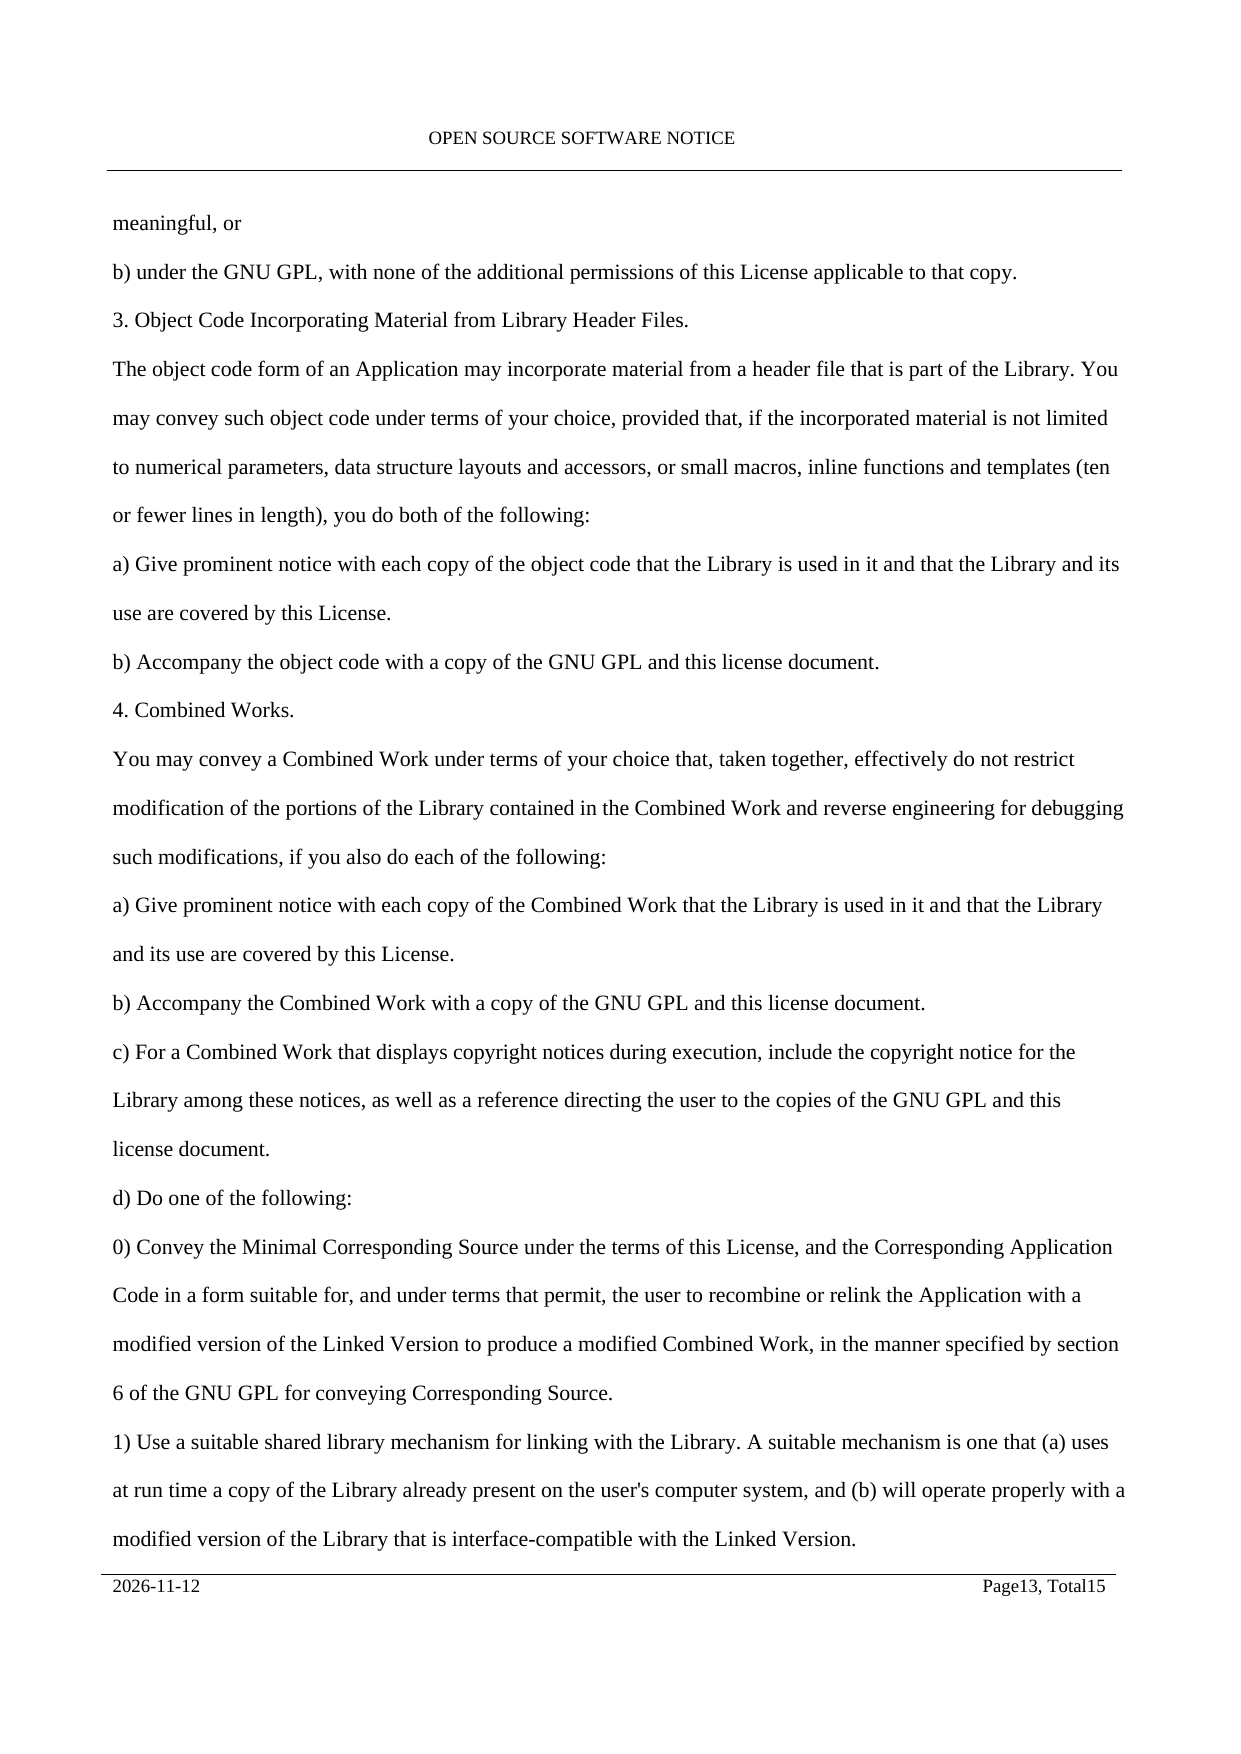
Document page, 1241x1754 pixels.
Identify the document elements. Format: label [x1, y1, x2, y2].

text [112, 206, 1128, 1555]
